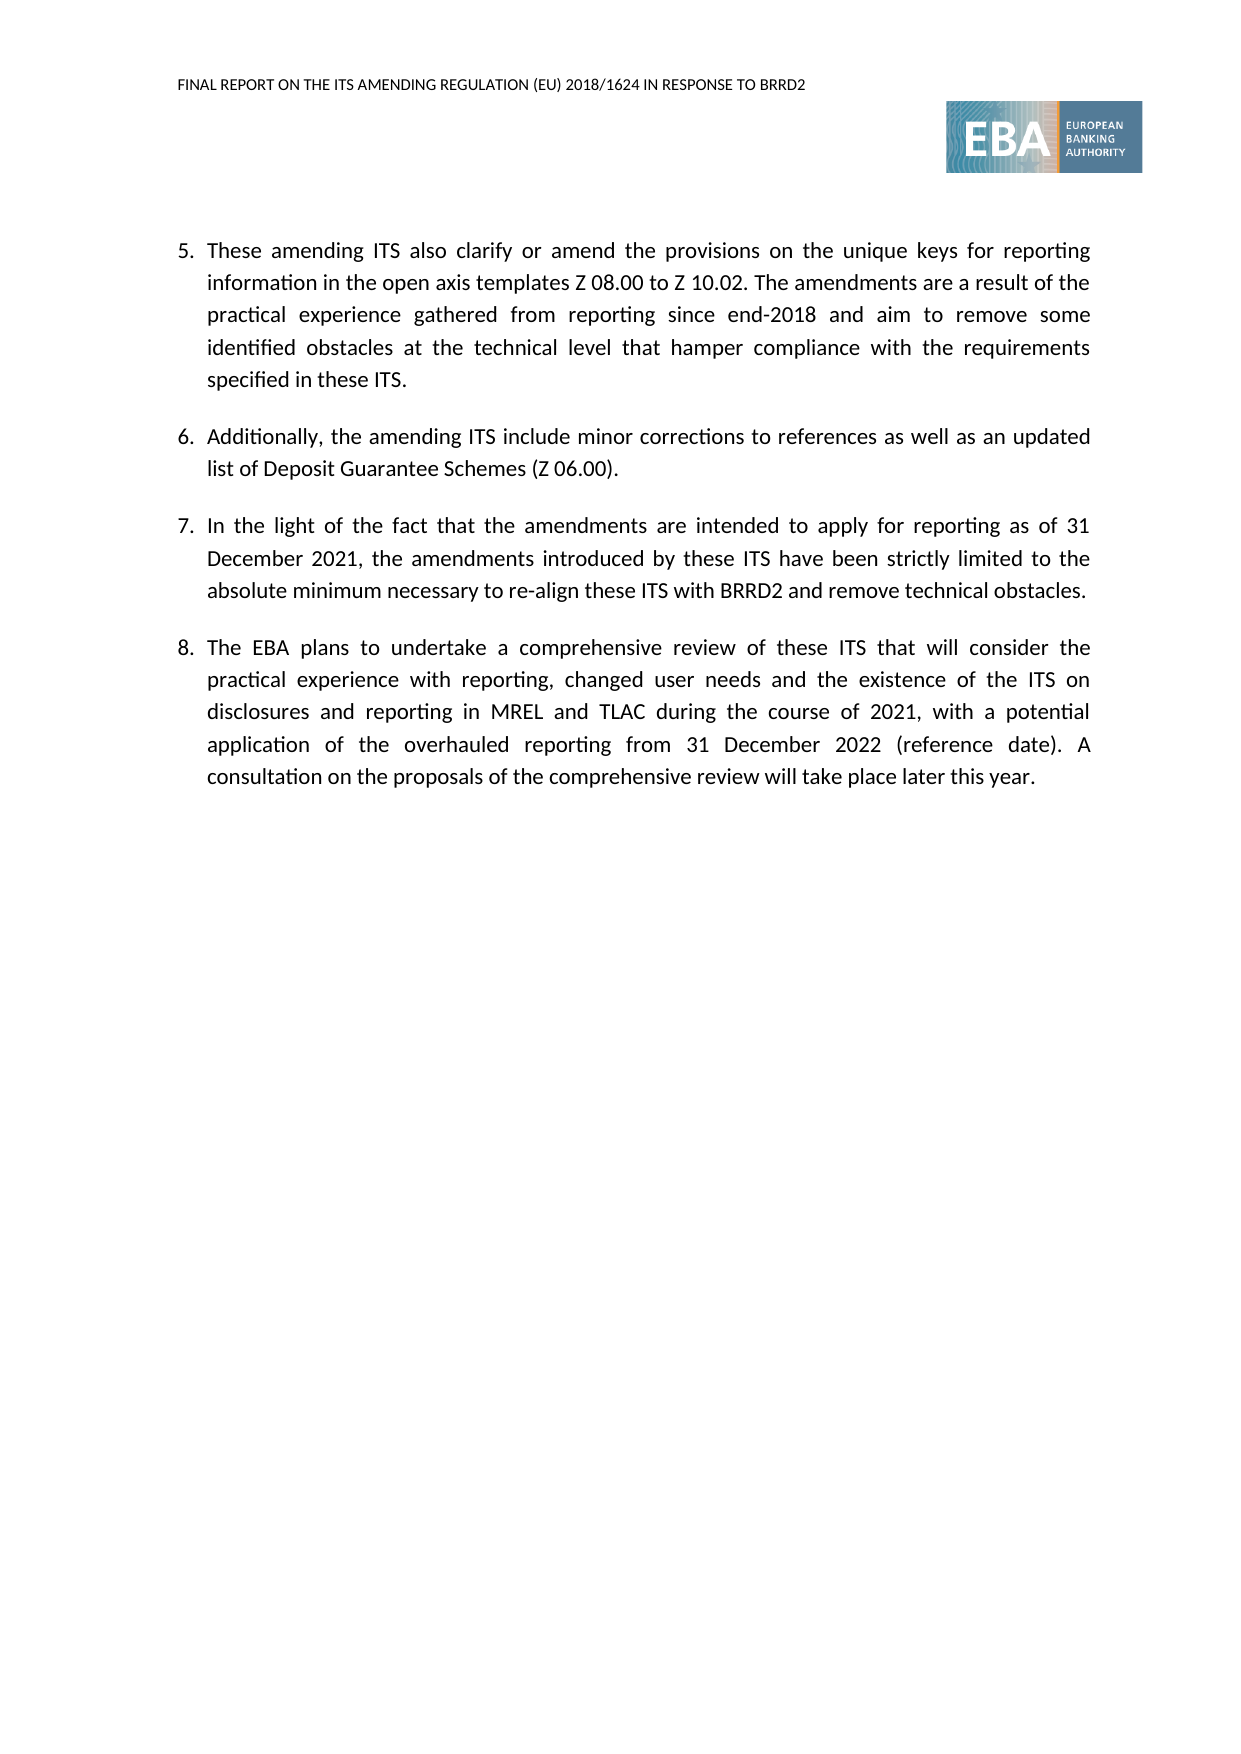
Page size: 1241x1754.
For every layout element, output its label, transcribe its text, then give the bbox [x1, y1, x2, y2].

picture [946, 101, 1143, 173]
text These amending ITS also clarify or amend the provisions on the unique keys for reporting information in the open axis templates Z 08.00 to Z 10.02. The amendments are a result of the practical experience gathered from reporting since end-2018 and aim to remove some identified obstacles at the technical level that hamper compliance with the requirements specified in these ITS. [177, 236, 1092, 393]
text Additionally, the amending ITS include minor corrections to references as well as an updated list of Deposit Guarantee Schemes (Z 06.00). [177, 422, 1092, 482]
text In the light of the fact that the amendments are intended to apply for reporting as of 31 December 2021, the amendments introduced by these ITS have been strictly limited to the absolute minimum necessary to re-align these ITS with BRRD2 and remove technical obstacles. [177, 512, 1092, 604]
text The EBA plans to undertake a comprehensive review of these ITS that will consider the practical experience with reporting, changed user needs and the existence of the ITS on disclosures and reporting in MREL and TLAC during the course of 2021, with a potential application of the overhauled reporting from 31 December 2022 (reference date). A consultation on the proposals of the comprehensive review will take place later this year. [177, 633, 1092, 790]
